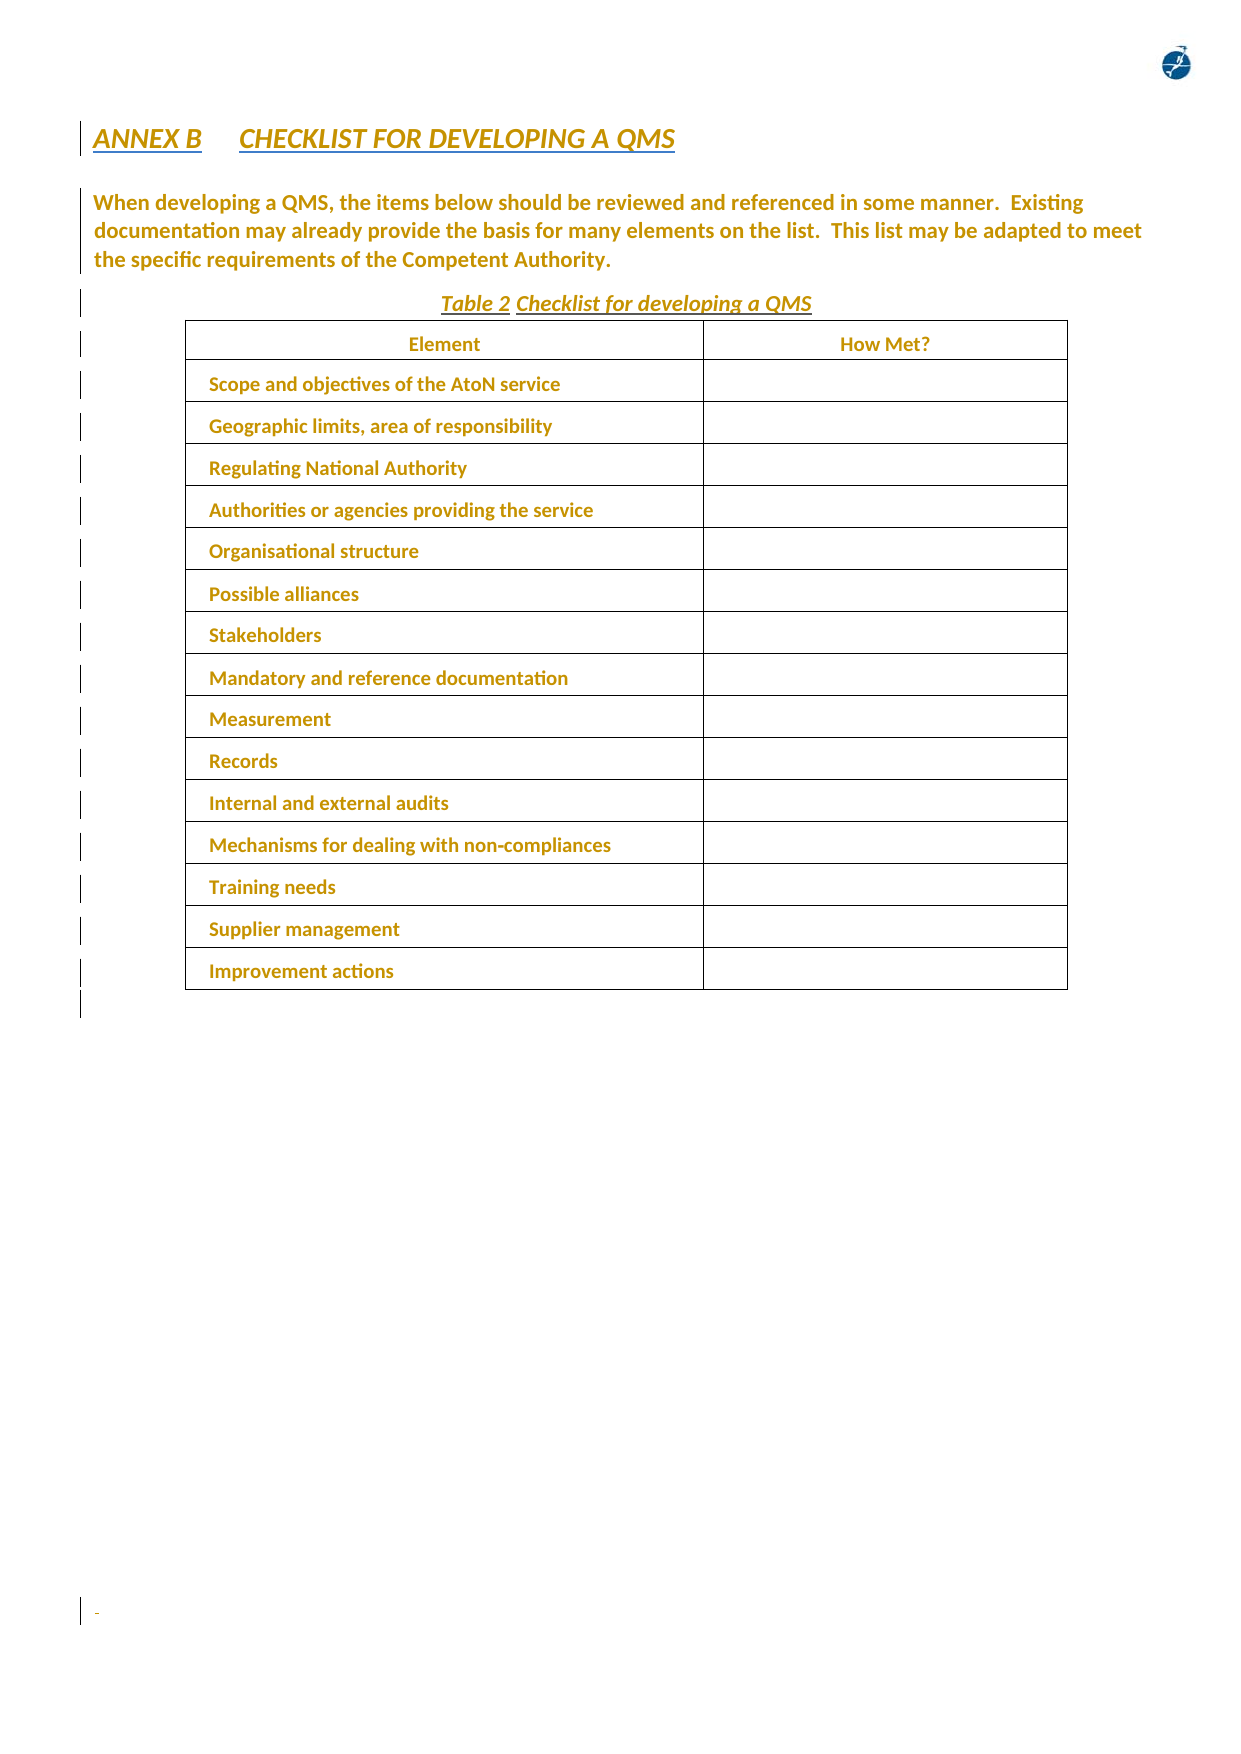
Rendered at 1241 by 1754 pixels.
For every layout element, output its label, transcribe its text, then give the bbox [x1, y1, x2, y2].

table_cell Internal and external audits [186, 780, 703, 821]
table_cell Records [186, 738, 703, 779]
table_header How Met? [704, 321, 1067, 359]
table_cell Training needs [186, 864, 703, 905]
table_cell [704, 654, 1067, 695]
table_cell Measurement [186, 696, 703, 737]
table_cell Possible alliances [186, 570, 703, 611]
text When developing a QMS, the items below should be reviewed and referenced in some manner. Existing documentation may already provide the basis for many elements on the list. This list may be adapted to meet the specific requirements of the Competent Authority. [93, 188, 1158, 273]
table_cell [704, 696, 1067, 737]
text Table 2 Checklist for developing a QMS [94, 289, 1157, 317]
table_cell Supplier management [186, 906, 703, 947]
table_cell Regulating National Authority [186, 444, 703, 485]
table_cell Organisational structure [186, 528, 703, 569]
picture [1130, 0, 1238, 114]
table_cell [704, 486, 1067, 527]
table_cell Mandatory and reference documentation [186, 654, 703, 695]
table_cell Authorities or agencies providing the service [186, 486, 703, 527]
table_cell [704, 528, 1067, 569]
table_cell [704, 402, 1067, 443]
table_cell [704, 906, 1067, 947]
table_cell [704, 738, 1067, 779]
table_cell Mechanisms for dealing with non‐compliances [186, 822, 703, 863]
table_cell [704, 570, 1067, 611]
table_cell [704, 780, 1067, 821]
table_cell Stakeholders [186, 612, 703, 653]
table_cell [704, 948, 1067, 989]
table_cell [704, 822, 1067, 863]
table_cell [704, 864, 1067, 905]
table_cell Improvement actions [186, 948, 703, 989]
table_cell [704, 444, 1067, 485]
text ANNEX B CHECKLIST FOR DEVELOPING A QMS [93, 121, 1158, 156]
table_header Element [186, 321, 703, 359]
table_cell Geographic limits, area of responsibility [186, 402, 703, 443]
table_cell Scope and objectives of the AtoN service [186, 360, 703, 401]
table_cell [704, 360, 1067, 401]
table_cell [704, 612, 1067, 653]
